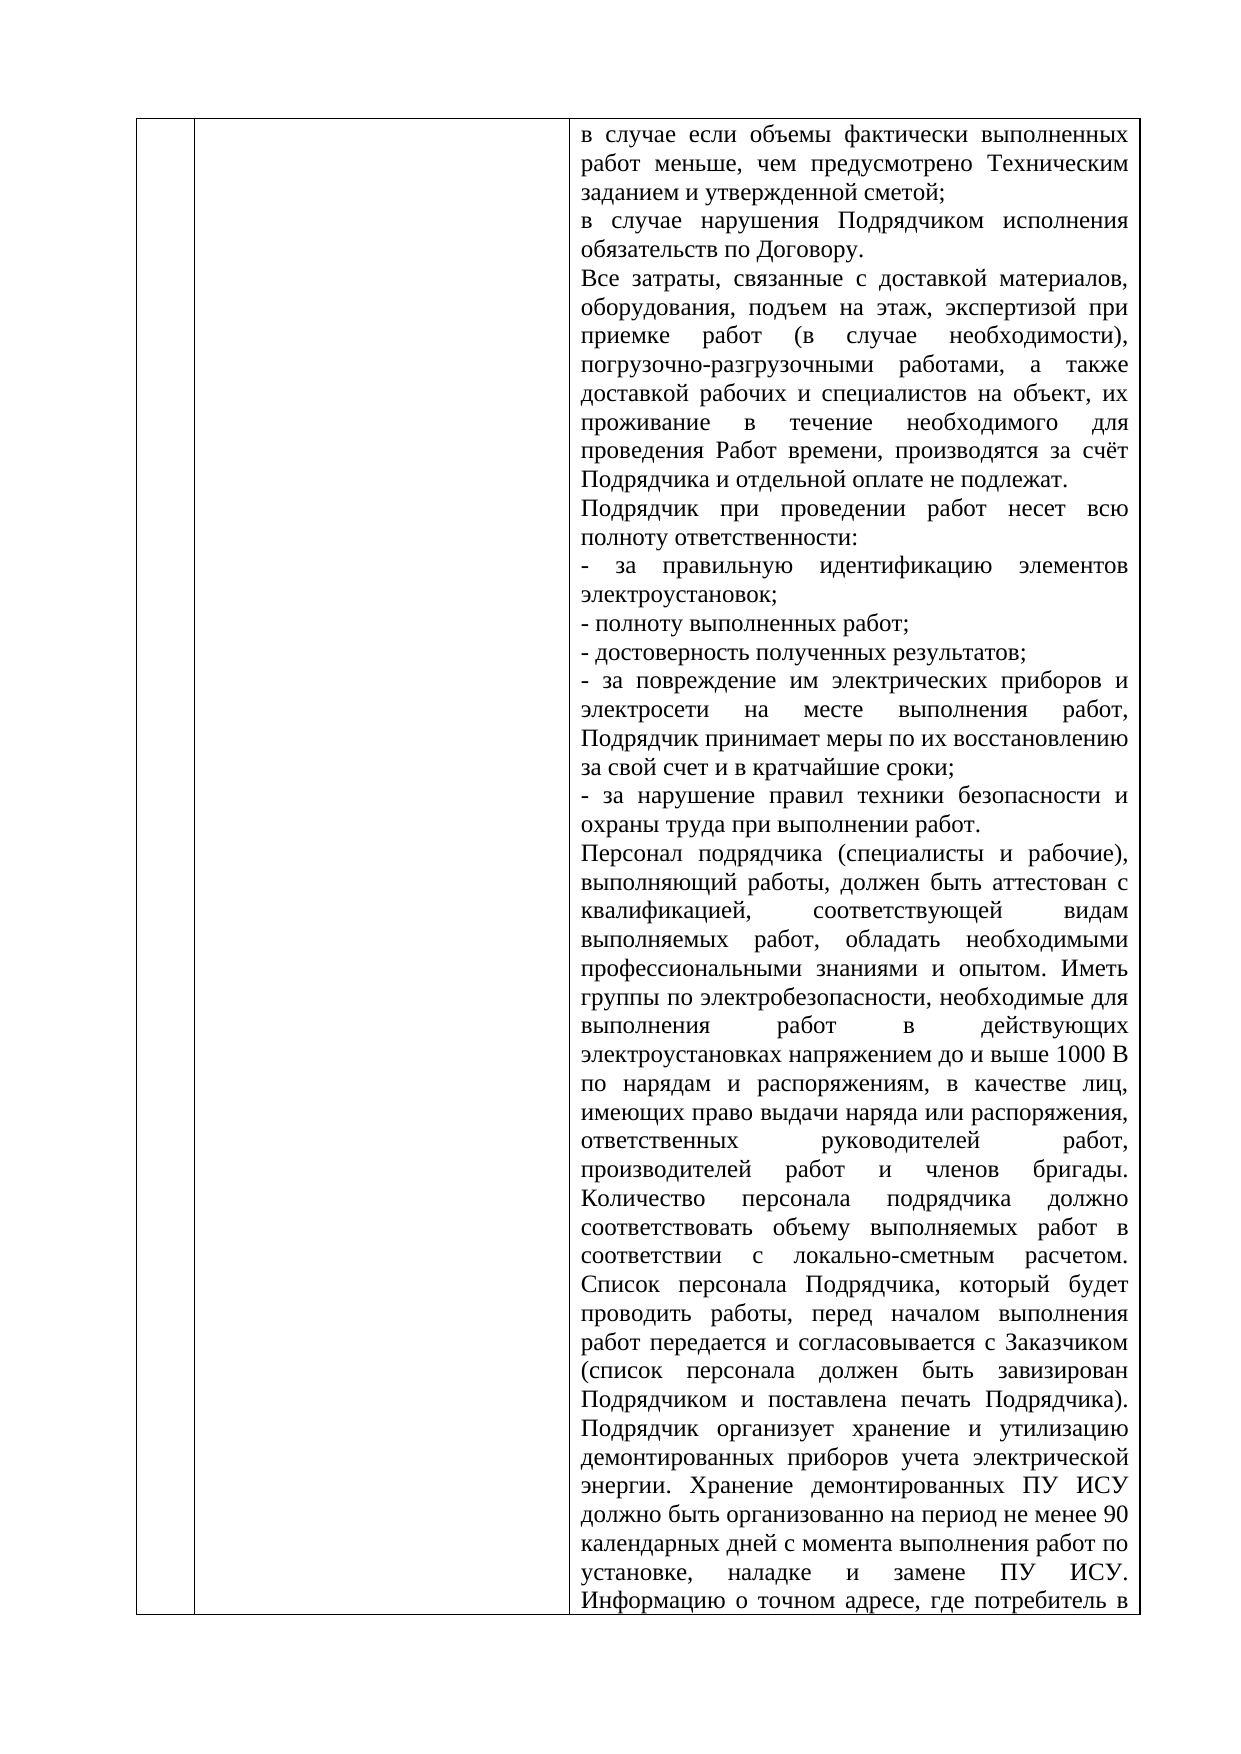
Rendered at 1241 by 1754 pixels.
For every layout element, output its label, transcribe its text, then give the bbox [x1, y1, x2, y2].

table_cell 4 [137, 119, 194, 1614]
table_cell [195, 119, 569, 1614]
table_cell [570, 119, 1139, 1614]
